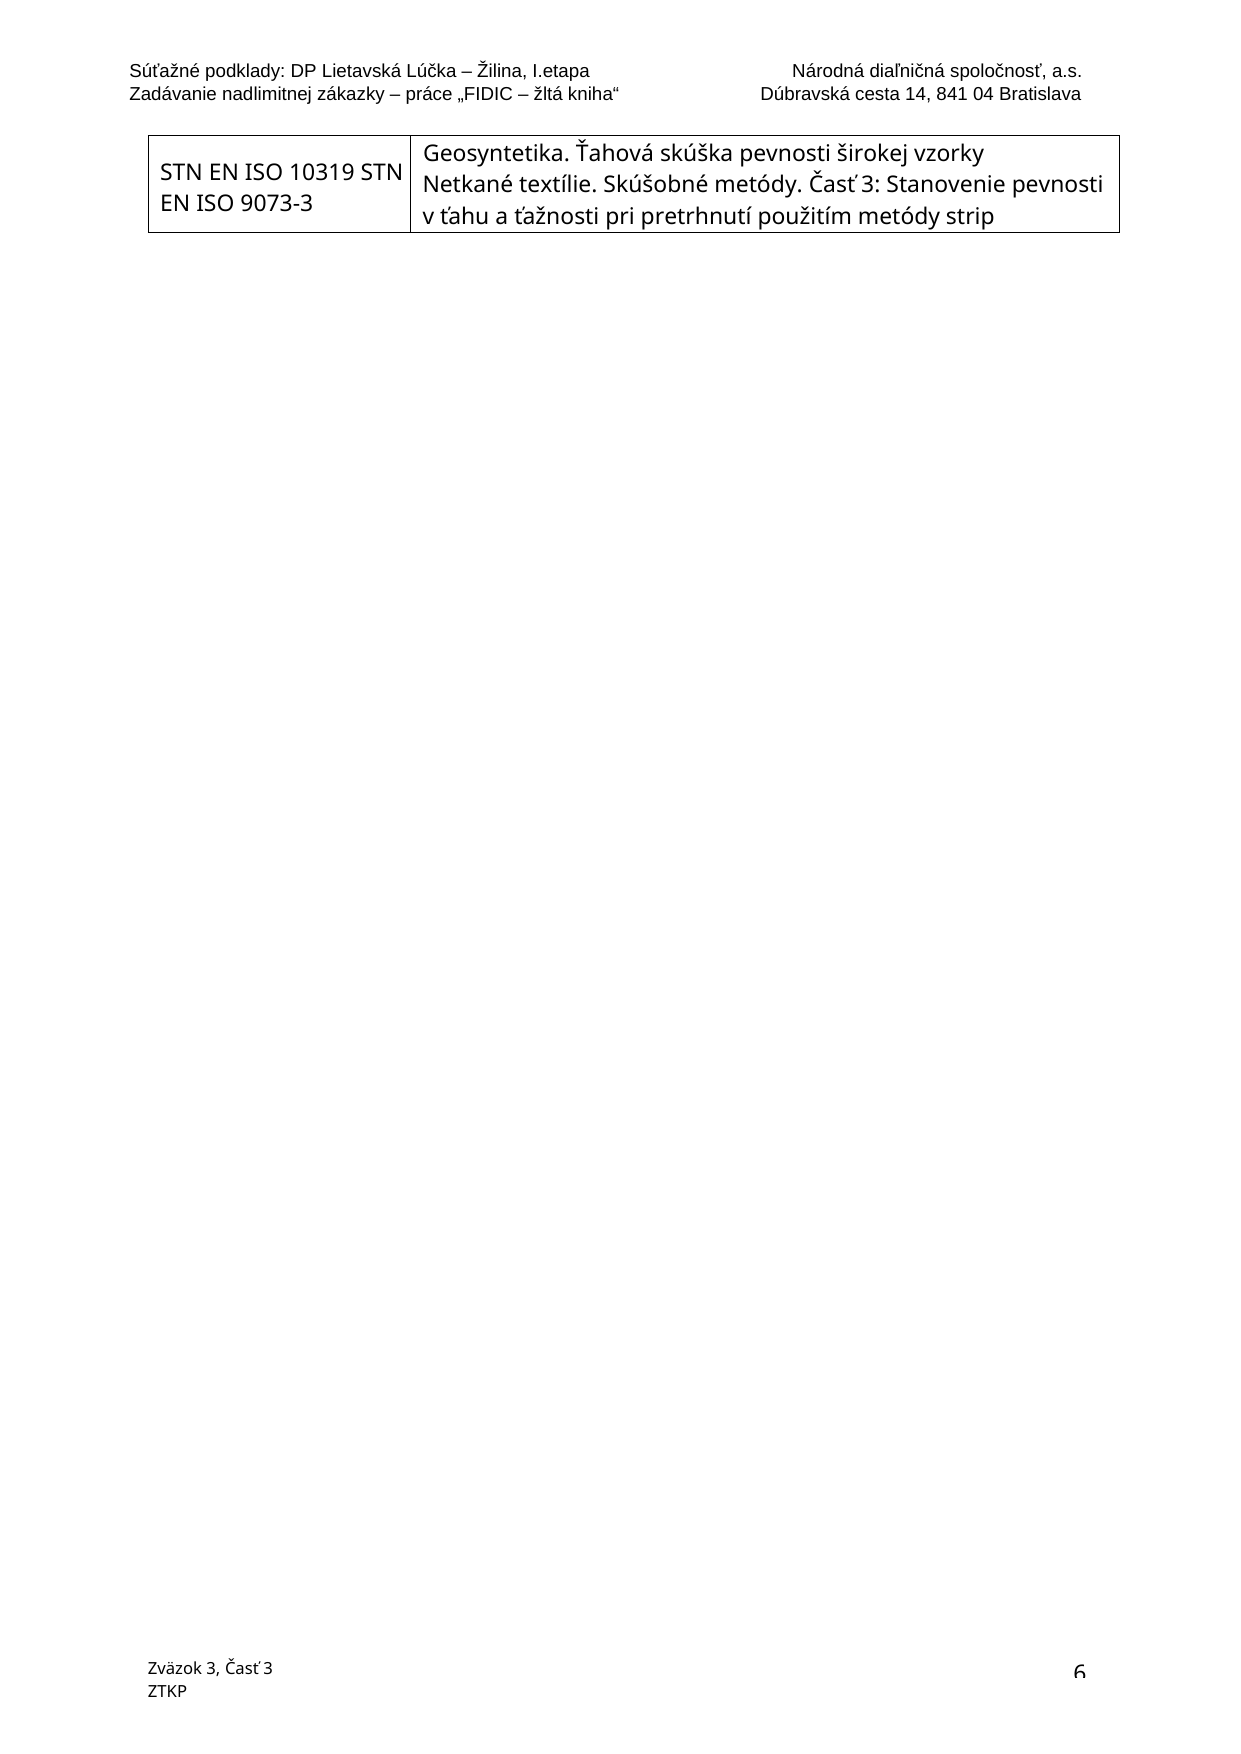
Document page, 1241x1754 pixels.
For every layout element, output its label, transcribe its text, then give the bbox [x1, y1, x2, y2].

table_cell STN EN ISO 10319 STN EN ISO 9073-3 [149, 136, 410, 232]
table_cell Geosyntetika. Ťahová skúška pevnosti širokej vzorky Netkané textílie. Skúšobné metódy. Časť 3: Stanovenie pevnosti v ťahu a ťažnosti pri pretrhnutí použitím metódy strip [411, 136, 1119, 232]
